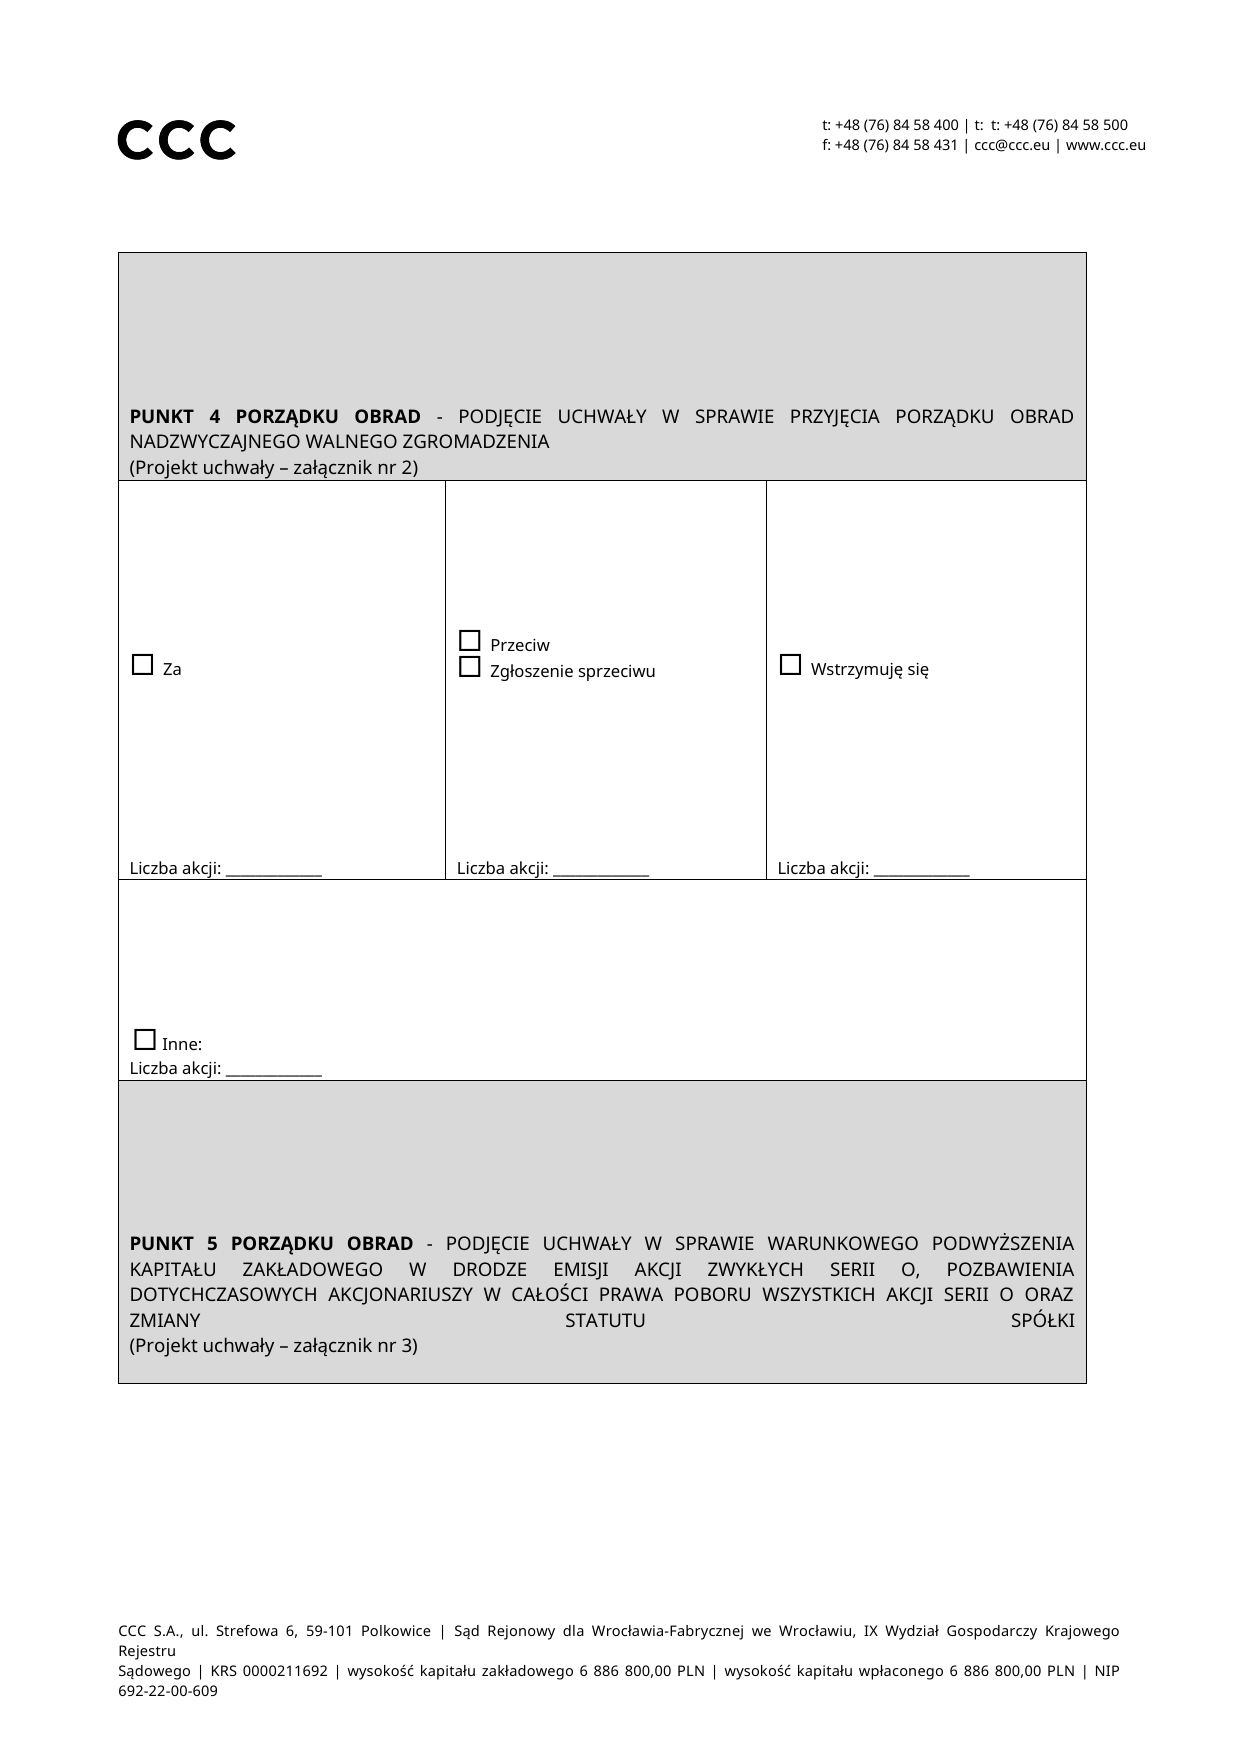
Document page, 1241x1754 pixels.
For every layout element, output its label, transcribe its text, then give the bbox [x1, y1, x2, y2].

table_cell Liczba akcji: _____________ [446, 707, 766, 879]
picture [0, 2, 1241, 252]
table_cell Za [119, 481, 445, 707]
table_cell Przeciw Zgłoszenie sprzeciwu [446, 481, 766, 707]
table_cell Wstrzymuję się [767, 481, 1086, 707]
table_cell Punkt 4 Porządku obrad - Podjęcie uchwały w SPRAWIE PRZYJĘCIA PORZĄDKU OBRAD NADZWYCZAJNEGO WALNEGO ZGROMADZENIA (Projekt uchwały – załącznik nr 2) [119, 253, 1086, 480]
table_cell Liczba akcji: _____________ [119, 707, 445, 879]
table_cell Liczba akcji: _____________ [767, 707, 1086, 879]
table_cell Inne: Liczba akcji: _____________ [119, 880, 1086, 1080]
table_cell Punkt 5 Porządku obrad - Podjęcie uchwały w sprawie warunkowego podwyższenia kapitału zakładowego w drodze emisji akcji zwykłych serii O, pozbawienia dotychczasowych akcjonariuszy w całości prawa poboru wszystkich akcji serii O oraz zmiany Statutu Spółki (Projekt uchwały – załącznik nr 3) [119, 1081, 1086, 1383]
